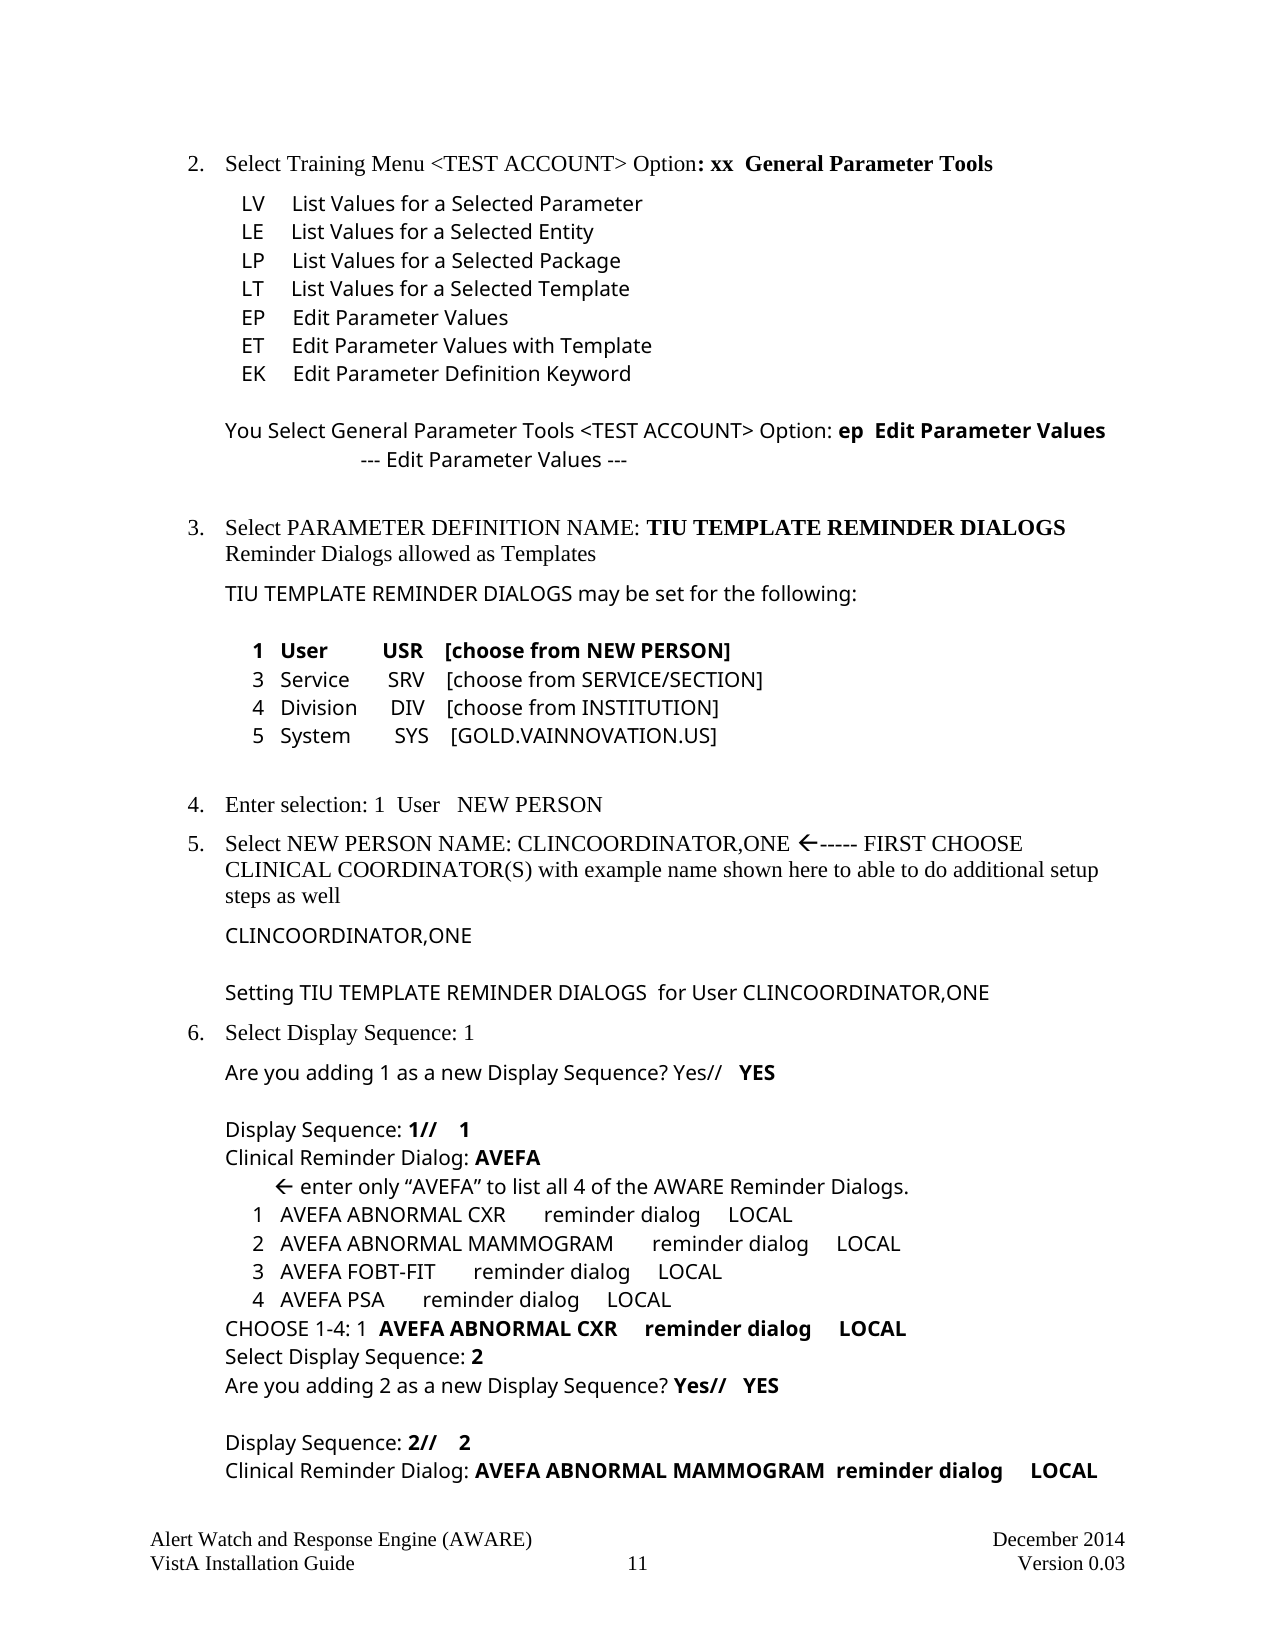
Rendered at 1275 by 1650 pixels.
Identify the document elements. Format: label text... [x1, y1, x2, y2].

text Display Sequence: 2// 2 [225, 1428, 1125, 1456]
text Clinical Reminder Dialog: AVEFA [225, 1143, 1125, 1172]
text 4 AVEFA PSA reminder dialog LOCAL [225, 1286, 1125, 1314]
text EP Edit Parameter Values [225, 303, 1125, 331]
text LT List Values for a Selected Template [225, 274, 1125, 303]
text 5 System SYS [GOLD.VAINNOVATION.US] [225, 722, 1125, 750]
text 2 AVEFA ABNORMAL MAMMOGRAM reminder dialog LOCAL [225, 1229, 1125, 1257]
text Setting TIU TEMPLATE REMINDER DIALOGS for User CLINCOORDINATOR,ONE [205, 978, 1125, 1007]
text EK Edit Parameter Definition Keyword [225, 359, 1125, 388]
list Select NEW PERSON NAME: CLINCOORDINATOR,ONE ----- FIRST CHOOSE CLINICAL COORDINATOR(S) with example name shown here to able to do additional setup steps as well [187, 830, 1125, 909]
text 3 Service SRV [choose from SERVICE/SECTION] [225, 665, 1125, 693]
text You Select General Parameter Tools <TEST ACCOUNT> Option: ep Edit Parameter Values [225, 416, 1125, 445]
text LE List Values for a Selected Entity [225, 217, 1125, 246]
text 3 AVEFA FOBT-FIT reminder dialog LOCAL [225, 1257, 1125, 1286]
list Enter selection: 1 User NEW PERSON [187, 791, 1125, 817]
list Select Display Sequence: 1 [187, 1019, 1125, 1046]
text TIU TEMPLATE REMINDER DIALOGS may be set for the following: [225, 579, 1125, 608]
text LV List Values for a Selected Parameter [225, 189, 1125, 217]
text ET Edit Parameter Values with Template [225, 331, 1125, 359]
text LP List Values for a Selected Package [225, 246, 1125, 274]
text enter only “AVEFA” to list all 4 of the AWARE Reminder Dialogs. [225, 1172, 1125, 1200]
text CLINCOORDINATOR,ONE [205, 921, 1125, 950]
text CHOOSE 1-4: 1 AVEFA ABNORMAL CXR reminder dialog LOCAL [225, 1314, 1125, 1342]
text Are you adding 2 as a new Display Sequence? Yes// YES [225, 1371, 1125, 1399]
list Select Training Menu <TEST ACCOUNT> Option: xx General Parameter Tools [187, 150, 1125, 176]
list Select PARAMETER DEFINITION NAME: TIU TEMPLATE REMINDER DIALOGS Reminder Dialogs allowed as Templates [187, 514, 1125, 567]
text Display Sequence: 1// 1 [225, 1115, 1125, 1143]
text --- Edit Parameter Values --- [225, 445, 1125, 473]
text Clinical Reminder Dialog: AVEFA ABNORMAL MAMMOGRAM reminder dialog LOCAL [225, 1456, 1125, 1484]
text 1 AVEFA ABNORMAL CXR reminder dialog LOCAL [225, 1200, 1125, 1229]
text 4 Division DIV [choose from INSTITUTION] [225, 693, 1125, 722]
text Are you adding 1 as a new Display Sequence? Yes// YES [225, 1058, 1125, 1086]
text Select Display Sequence: 2 [225, 1342, 1125, 1371]
text 1 User USR [choose from NEW PERSON] [225, 636, 1125, 665]
